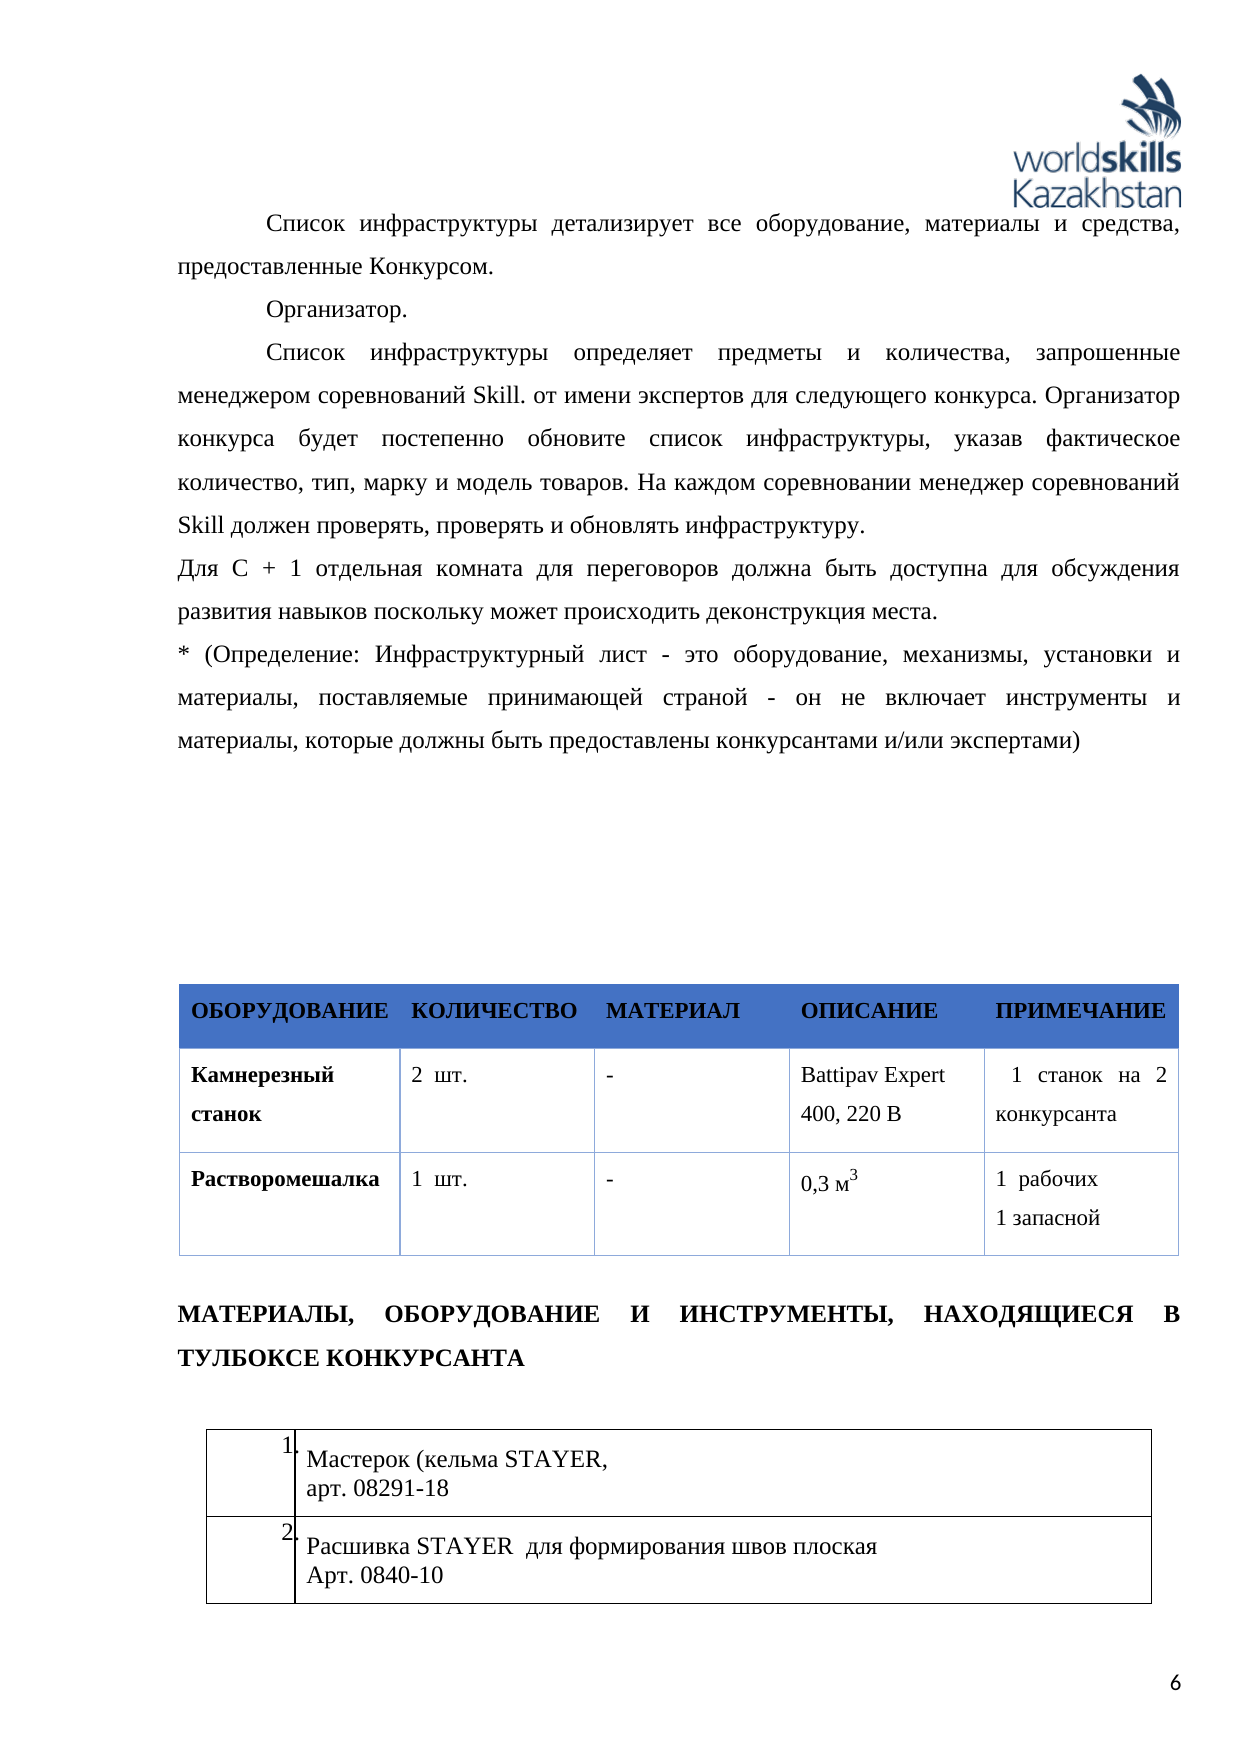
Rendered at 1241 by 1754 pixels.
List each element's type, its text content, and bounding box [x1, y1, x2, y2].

table_cell Battipav Expert 400, 220 В [790, 1049, 984, 1152]
text Список инфраструктуры определяет предметы и количества, запрошенные менеджером соревнований Skill. от имени экспертов для следующего конкурса. Организатор конкурса будет постепенно обновите список инфраструктуры, указав фактическое количество, тип, марку и модель товаров. На каждом соревновании менеджер соревнований Skill должен проверять, проверять и обновлять инфраструктуру. [177, 337, 1181, 538]
text МАТЕРИАЛЫ, ОБОРУДОВАНИЕ И ИНСТРУМЕНТЫ, НАХОДЯЩИЕСЯ В ТУЛБОКСЕ КОНКУРСАНТА [177, 1299, 1181, 1371]
text Список инфраструктуры детализирует все оборудование, материалы и средства, предоставленные Конкурсом. [177, 208, 1181, 280]
table_header ОБОРУДОВАНИЕ [180, 985, 399, 1048]
picture [1013, 73, 1182, 208]
text Организатор. [177, 294, 1181, 323]
table_header Мастерок (кельма STAYER, арт. 08291-18 [296, 1430, 1151, 1516]
table_cell [207, 1517, 294, 1603]
table_header МАТЕРИАЛ [595, 985, 789, 1048]
table_cell 1 рабочих 1 запасной [985, 1153, 1178, 1255]
table_cell 1 станок на 2 конкурсанта [985, 1049, 1178, 1152]
table_cell - [595, 1153, 789, 1255]
text Для C + 1 отдельная комната для переговоров должна быть доступна для обсуждения развития навыков поскольку может происходить деконструкция места. [177, 553, 1181, 625]
table_cell 0,3 м3 [790, 1153, 984, 1255]
table_cell Камнерезный станок [180, 1049, 399, 1152]
table_header [207, 1430, 294, 1516]
text * (Определение: Инфраструктурный лист - это оборудование, механизмы, установки и материалы, поставляемые принимающей страной - он не включает инструменты и материалы, которые должны быть предоставлены конкурсантами и/или экспертами) [177, 639, 1181, 754]
table_header КОЛИЧЕСТВО [401, 985, 594, 1048]
table_cell Растворомешалка [180, 1153, 399, 1255]
table_cell 2 шт. [401, 1049, 594, 1152]
table_cell Расшивка STAYER для формирования швов плоская Арт. 0840-10 [296, 1517, 1151, 1603]
table_cell - [595, 1049, 789, 1152]
table_header ОПИСАНИЕ [790, 985, 984, 1048]
table_header ПРИМЕЧАНИЕ [985, 985, 1178, 1048]
table_cell 1 шт. [401, 1153, 594, 1255]
